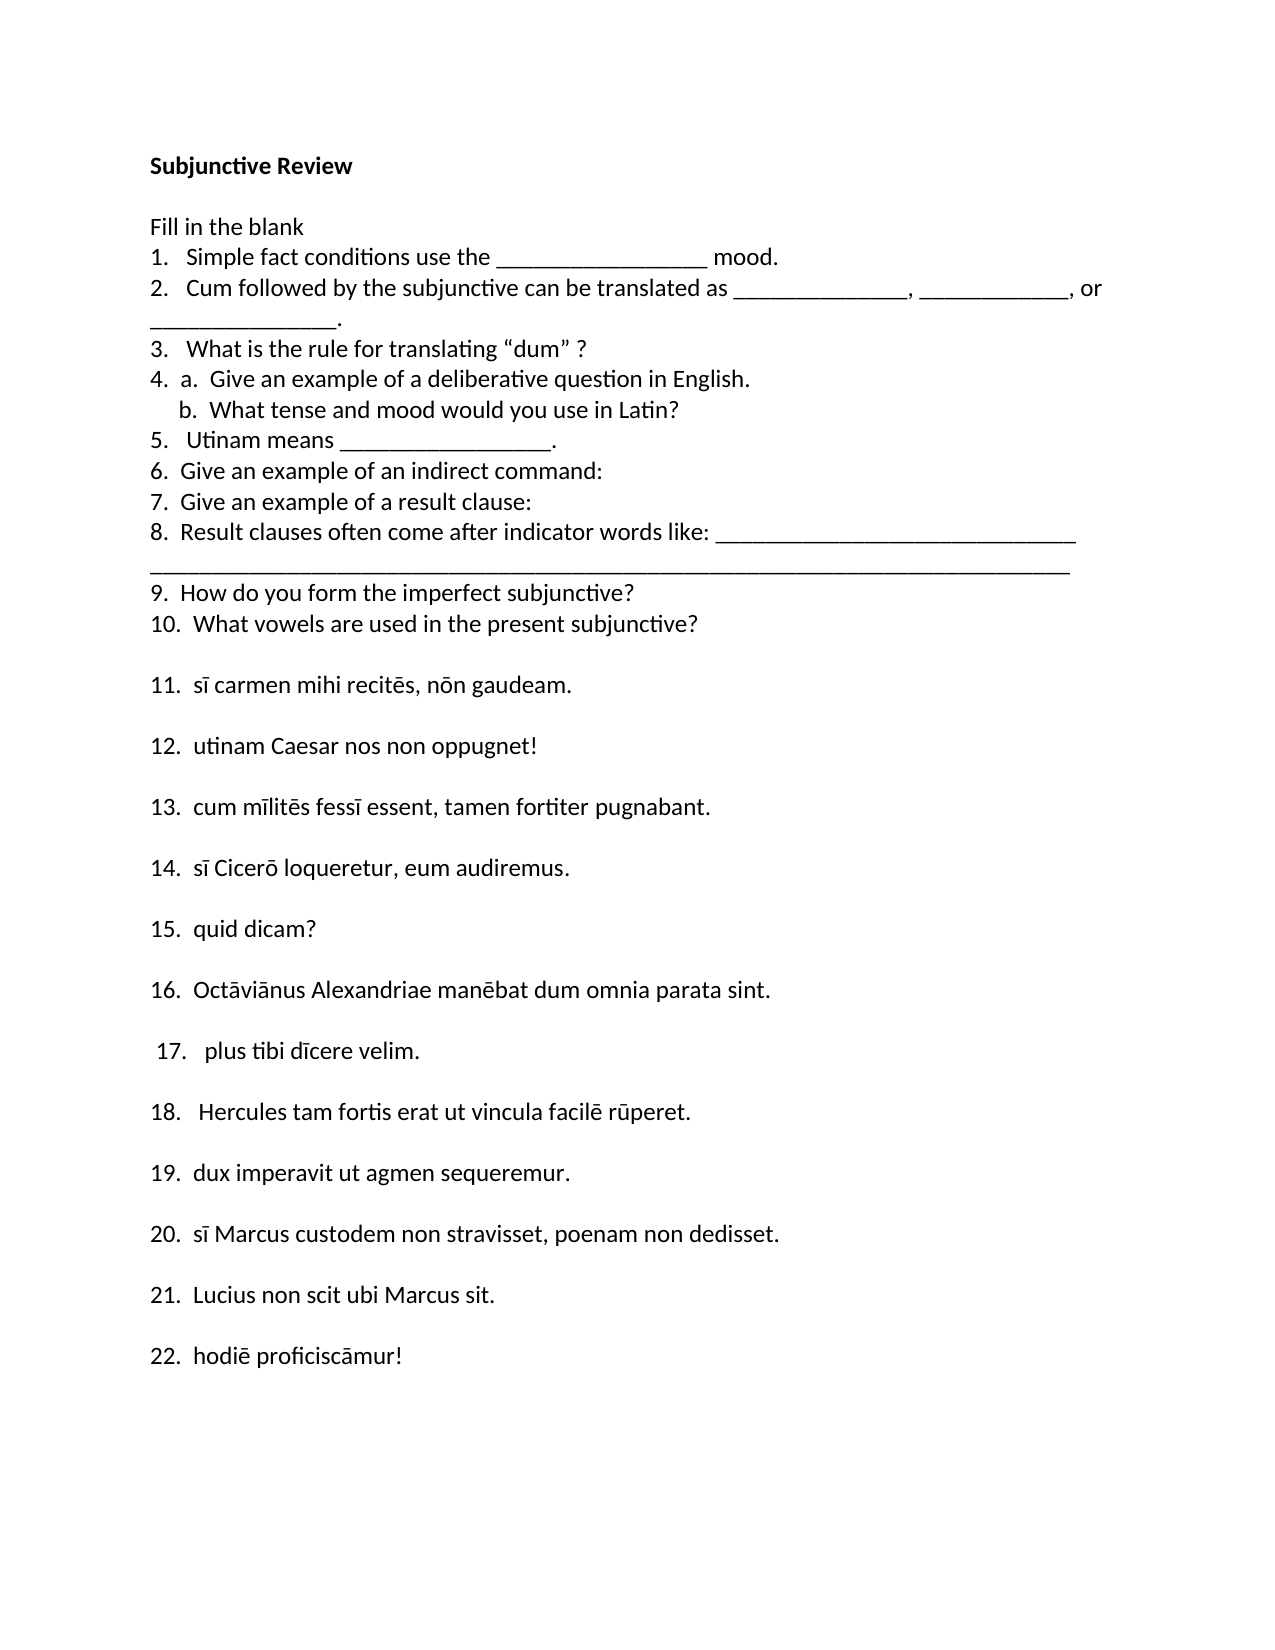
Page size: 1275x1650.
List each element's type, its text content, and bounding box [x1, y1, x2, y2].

text 11. sī carmen mihi recitēs, nōn gaudeam. [150, 669, 1125, 699]
text 3. What is the rule for translating “dum” ? [150, 333, 1125, 364]
text 12. utinam Caesar nos non oppugnet! [150, 730, 1125, 760]
text 7. Give an example of a result clause: [150, 486, 1125, 516]
text 14. sī Cicerō loqueretur, eum audiremus. [150, 852, 1125, 882]
text 2. Cum followed by the subjunctive can be translated as ______________, ____________, or _______________. [150, 272, 1125, 333]
text 19. dux imperavit ut agmen sequeremur. [150, 1157, 1125, 1188]
text 20. sī Marcus custodem non stravisset, poenam non dedisset. [150, 1218, 1125, 1249]
text 6. Give an example of an indirect command: [150, 455, 1125, 486]
text 21. Lucius non scit ubi Marcus sit. [150, 1279, 1125, 1310]
text 9. How do you form the imperfect subjunctive? [150, 577, 1125, 608]
text 1. Simple fact conditions use the _________________ mood. [150, 242, 1125, 272]
text 13. cum mīlitēs fessī essent, tamen fortiter pugnabant. [150, 791, 1125, 821]
text 4. a. Give an example of a deliberative question in English. [150, 364, 1125, 394]
text Subjunctive Review [150, 150, 1125, 181]
text 16. Octāviānus Alexandriae manēbat dum omnia parata sint. [150, 974, 1125, 1004]
text 10. What vowels are used in the present subjunctive? [150, 608, 1125, 638]
text 5. Utinam means _________________. [150, 425, 1125, 455]
text Fill in the blank [150, 211, 1125, 242]
text 22. hodiē proficiscāmur! [150, 1340, 1125, 1371]
text 15. quid dicam? [150, 913, 1125, 943]
text 18. Hercules tam fortis erat ut vincula facilē rūperet. [150, 1096, 1125, 1127]
text b. What tense and mood would you use in Latin? [150, 394, 1125, 425]
text 8. Result clauses often come after indicator words like: _____________________________ __________________________________________________________________________ [150, 516, 1125, 577]
text 17. plus tibi dīcere velim. [150, 1035, 1125, 1066]
